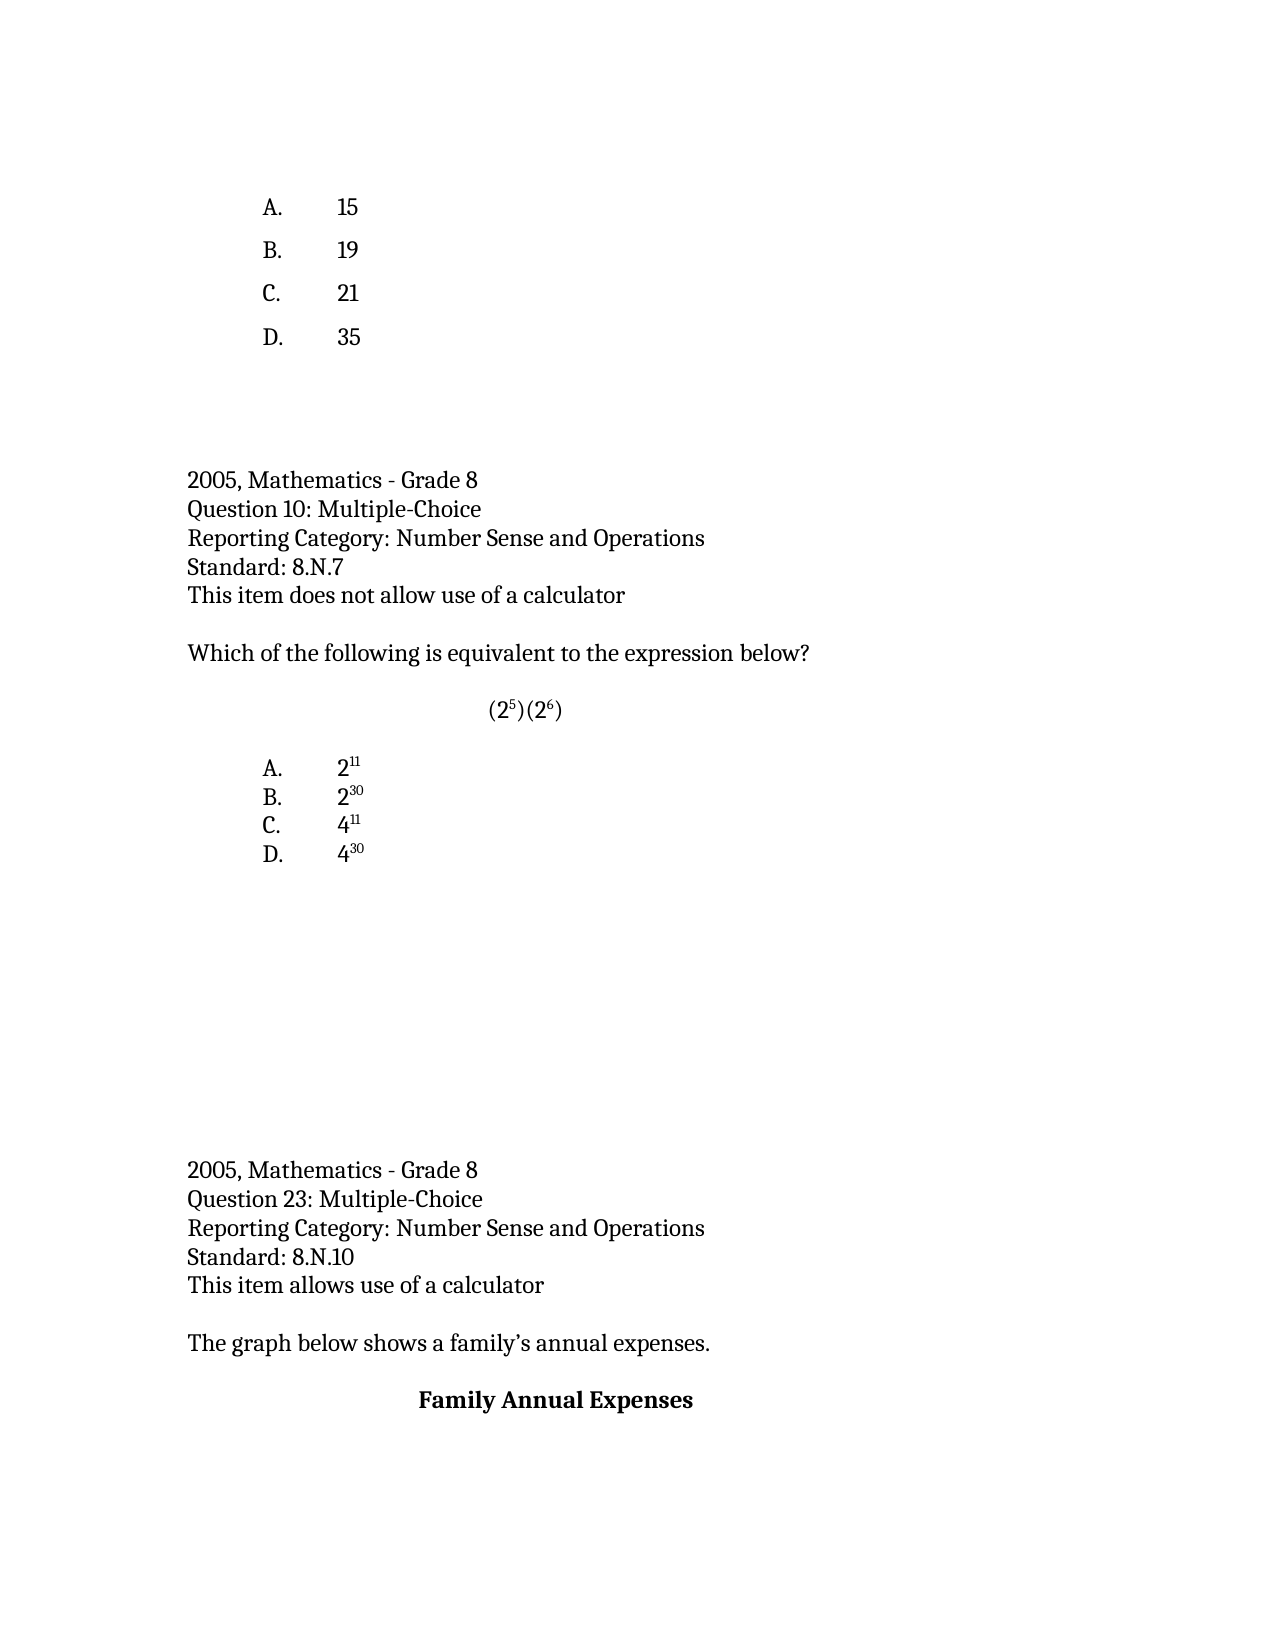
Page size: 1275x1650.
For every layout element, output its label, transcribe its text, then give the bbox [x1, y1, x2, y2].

text C. 21 [187, 279, 1087, 308]
text B. 230 [187, 782, 1087, 811]
text C. 411 [187, 811, 1087, 840]
text 2005, Mathematics - Grade 8 [187, 466, 1087, 495]
text A. 211 [187, 754, 1087, 782]
text D. 430 [187, 840, 1087, 869]
text A. 15 [187, 193, 1087, 222]
text Question 10: Multiple-Choice [187, 495, 1087, 524]
text B. 19 [187, 236, 1087, 265]
text This item does not allow use of a calculator [187, 581, 1087, 610]
text Reporting Category: Number Sense and Operations [187, 1214, 1087, 1242]
text Question 23: Multiple-Choice [187, 1185, 1087, 1214]
text 2005, Mathematics - Grade 8 [187, 1156, 1087, 1185]
text The graph below shows a family’s annual expenses. [187, 1329, 1087, 1357]
text Which of the following is equivalent to the expression below? [187, 639, 1087, 667]
text This item allows use of a calculator [187, 1271, 1087, 1300]
text Reporting Category: Number Sense and Operations [187, 524, 1087, 552]
text Standard: 8.N.7 [187, 552, 1087, 581]
text D. 35 [187, 322, 1087, 351]
text Standard: 8.N.10 [187, 1242, 1087, 1271]
text (25)(26) [412, 696, 1087, 725]
text Family Annual Expenses [187, 1386, 1087, 1415]
